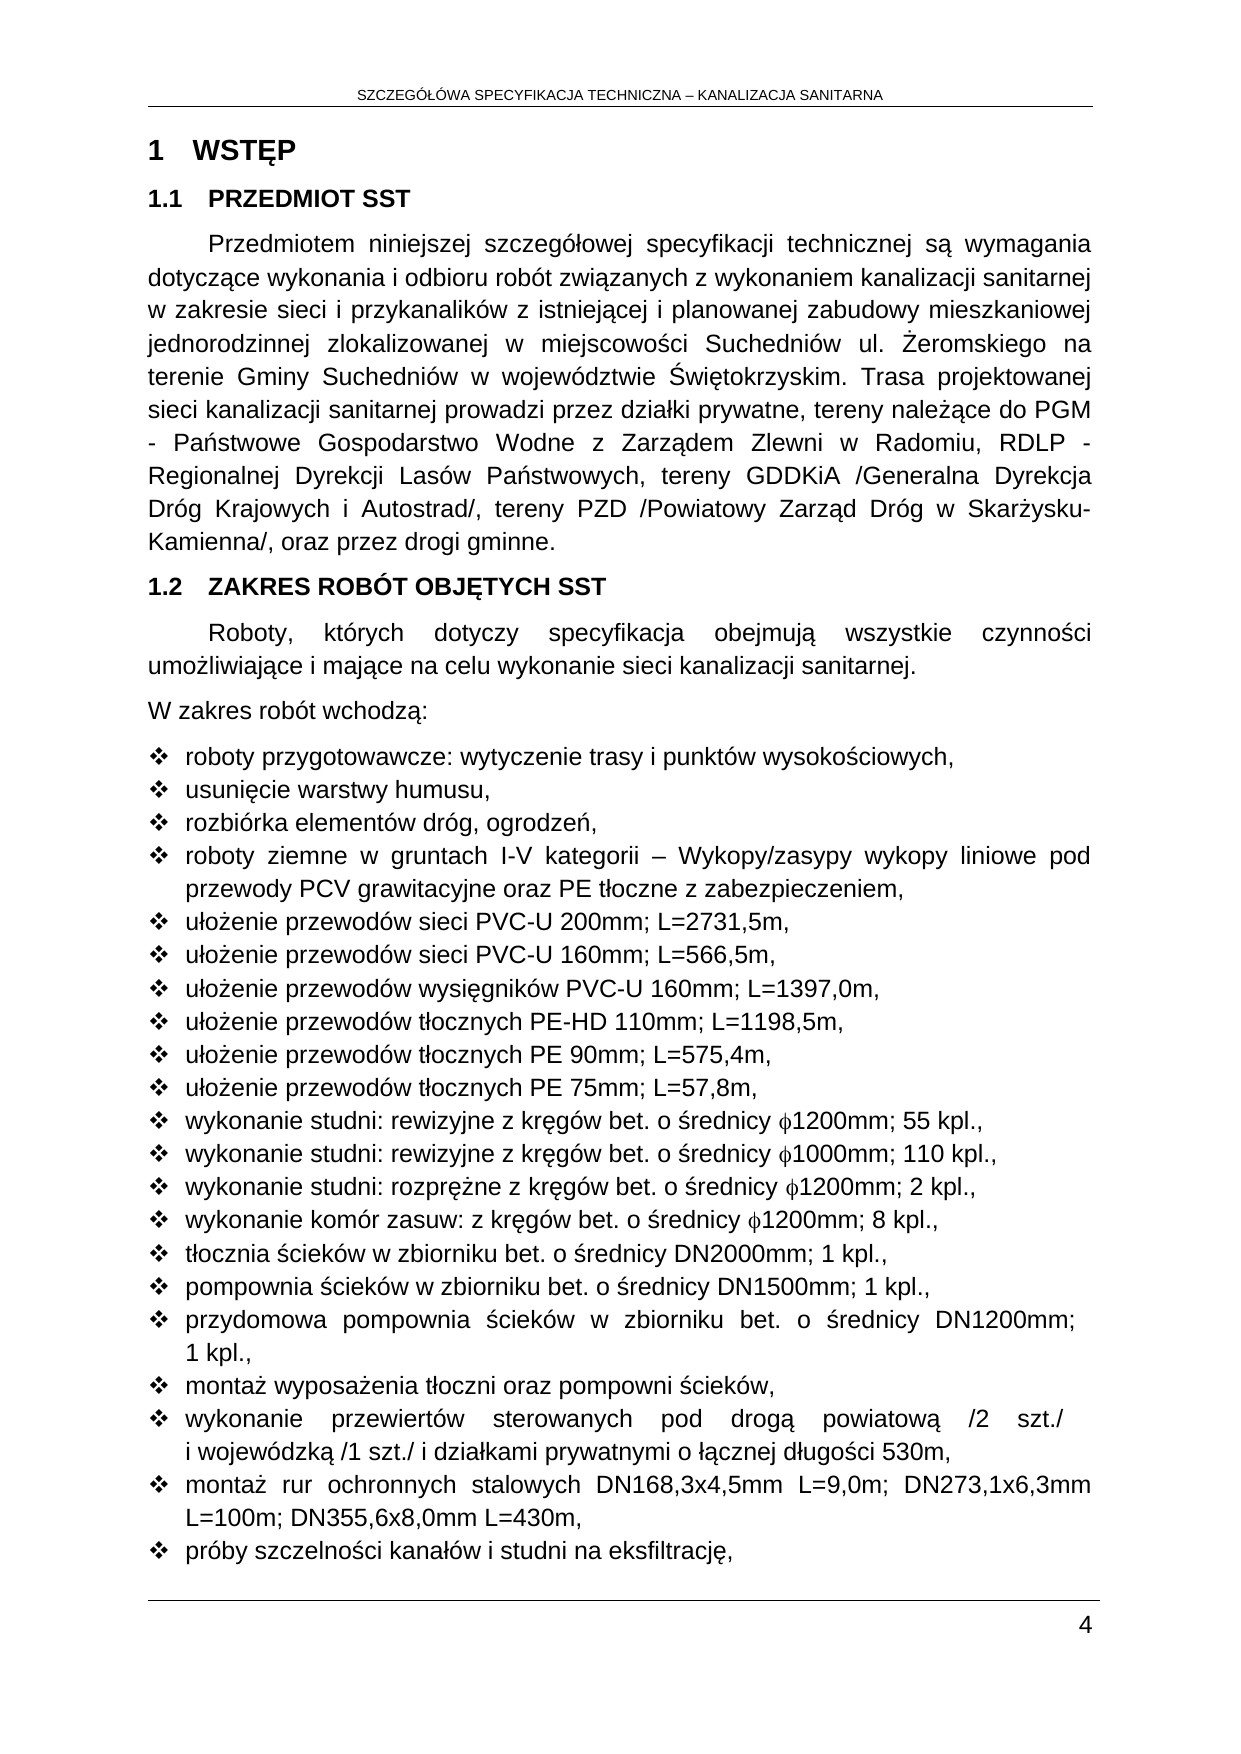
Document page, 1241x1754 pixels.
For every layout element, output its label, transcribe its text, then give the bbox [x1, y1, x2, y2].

subtitle WSTĘP [148, 133, 1093, 166]
list próby szczelności kanałów i studni na eksfiltrację, [148, 1536, 1093, 1565]
list wykonanie przewiertów sterowanych pod drogą powiatową /2 szt./ i wojewódzką /1 szt./ i działkami prywatnymi o łącznej długości 530m, [148, 1404, 1093, 1466]
subtitle PRZEDMIOT SST [148, 184, 1093, 213]
list wykonanie studni: rewizyjne z kręgów bet. o średnicy 1000mm; 110 kpl., [148, 1139, 1093, 1168]
list ułożenie przewodów sieci PVC-U 160mm; L=566,5m, [148, 940, 1093, 969]
text Przedmiotem niniejszej szczegółowej specyfikacji technicznej są wymagania dotyczące wykonania i odbioru robót związanych z wykonaniem kanalizacji sanitarnej w zakresie sieci i przykanalików z istniejącej i planowanej zabudowy mieszkaniowej jednorodzinnej zlokalizowanej w miejscowości Suchedniów ul. Żeromskiego na terenie Gminy Suchedniów w województwie Świętokrzyskim. Trasa projektowanej sieci kanalizacji sanitarnej prowadzi przez działki prywatne, tereny należące do PGM - Państwowe Gospodarstwo Wodne z Zarządem Zlewni w Radomiu, RDLP - Regionalnej Dyrekcji Lasów Państwowych, tereny GDDKiA /Generalna Dyrekcja Dróg Krajowych i Autostrad/, tereny PZD /Powiatowy Zarząd Dróg w Skarżysku-Kamienna/, oraz przez drogi gminne. [148, 229, 1093, 555]
list wykonanie studni: rozprężne z kręgów bet. o średnicy 1200mm; 2 kpl., [148, 1172, 1093, 1201]
list ułożenie przewodów tłocznych PE 90mm; L=575,4m, [148, 1040, 1093, 1069]
list montaż rur ochronnych stalowych DN168,3x4,5mm L=9,0m; DN273,1x6,3mm L=100m; DN355,6x8,0mm L=430m, [148, 1470, 1093, 1532]
list roboty przygotowawcze: wytyczenie trasy i punktów wysokościowych, [148, 742, 1093, 771]
list ułożenie przewodów wysięgników PVC-U 160mm; L=1397,0m, [148, 973, 1093, 1002]
list roboty ziemne w gruntach I-V kategorii – Wykopy/zasypy wykopy liniowe pod przewody PCV grawitacyjne oraz PE tłoczne z zabezpieczeniem, [148, 841, 1093, 903]
list rozbiórka elementów dróg, ogrodzeń, [148, 808, 1093, 837]
list przydomowa pompownia ścieków w zbiorniku bet. o średnicy DN1200mm; 1 kpl., [148, 1305, 1093, 1367]
list tłocznia ścieków w zbiorniku bet. o średnicy DN2000mm; 1 kpl., [148, 1238, 1093, 1267]
subtitle ZAKRES ROBÓT OBJĘTYCH SST [148, 572, 1093, 601]
text W zakres robót wchodzą: [148, 696, 1093, 725]
list wykonanie studni: rewizyjne z kręgów bet. o średnicy 1200mm; 55 kpl., [148, 1106, 1093, 1135]
list ułożenie przewodów sieci PVC-U 200mm; L=2731,5m, [148, 907, 1093, 936]
list ułożenie przewodów tłocznych PE-HD 110mm; L=1198,5m, [148, 1007, 1093, 1036]
list pompownia ścieków w zbiorniku bet. o średnicy DN1500mm; 1 kpl., [148, 1272, 1093, 1301]
list montaż wyposażenia tłoczni oraz pompowni ścieków, [148, 1371, 1093, 1400]
text Roboty, których dotyczy specyfikacja obejmują wszystkie czynności umożliwiające i mające na celu wykonanie sieci kanalizacji sanitarnej. [148, 618, 1093, 679]
list ułożenie przewodów tłocznych PE 75mm; L=57,8m, [148, 1073, 1093, 1102]
list usunięcie warstwy humusu, [148, 775, 1093, 804]
list wykonanie komór zasuw: z kręgów bet. o średnicy 1200mm; 8 kpl., [148, 1205, 1093, 1234]
